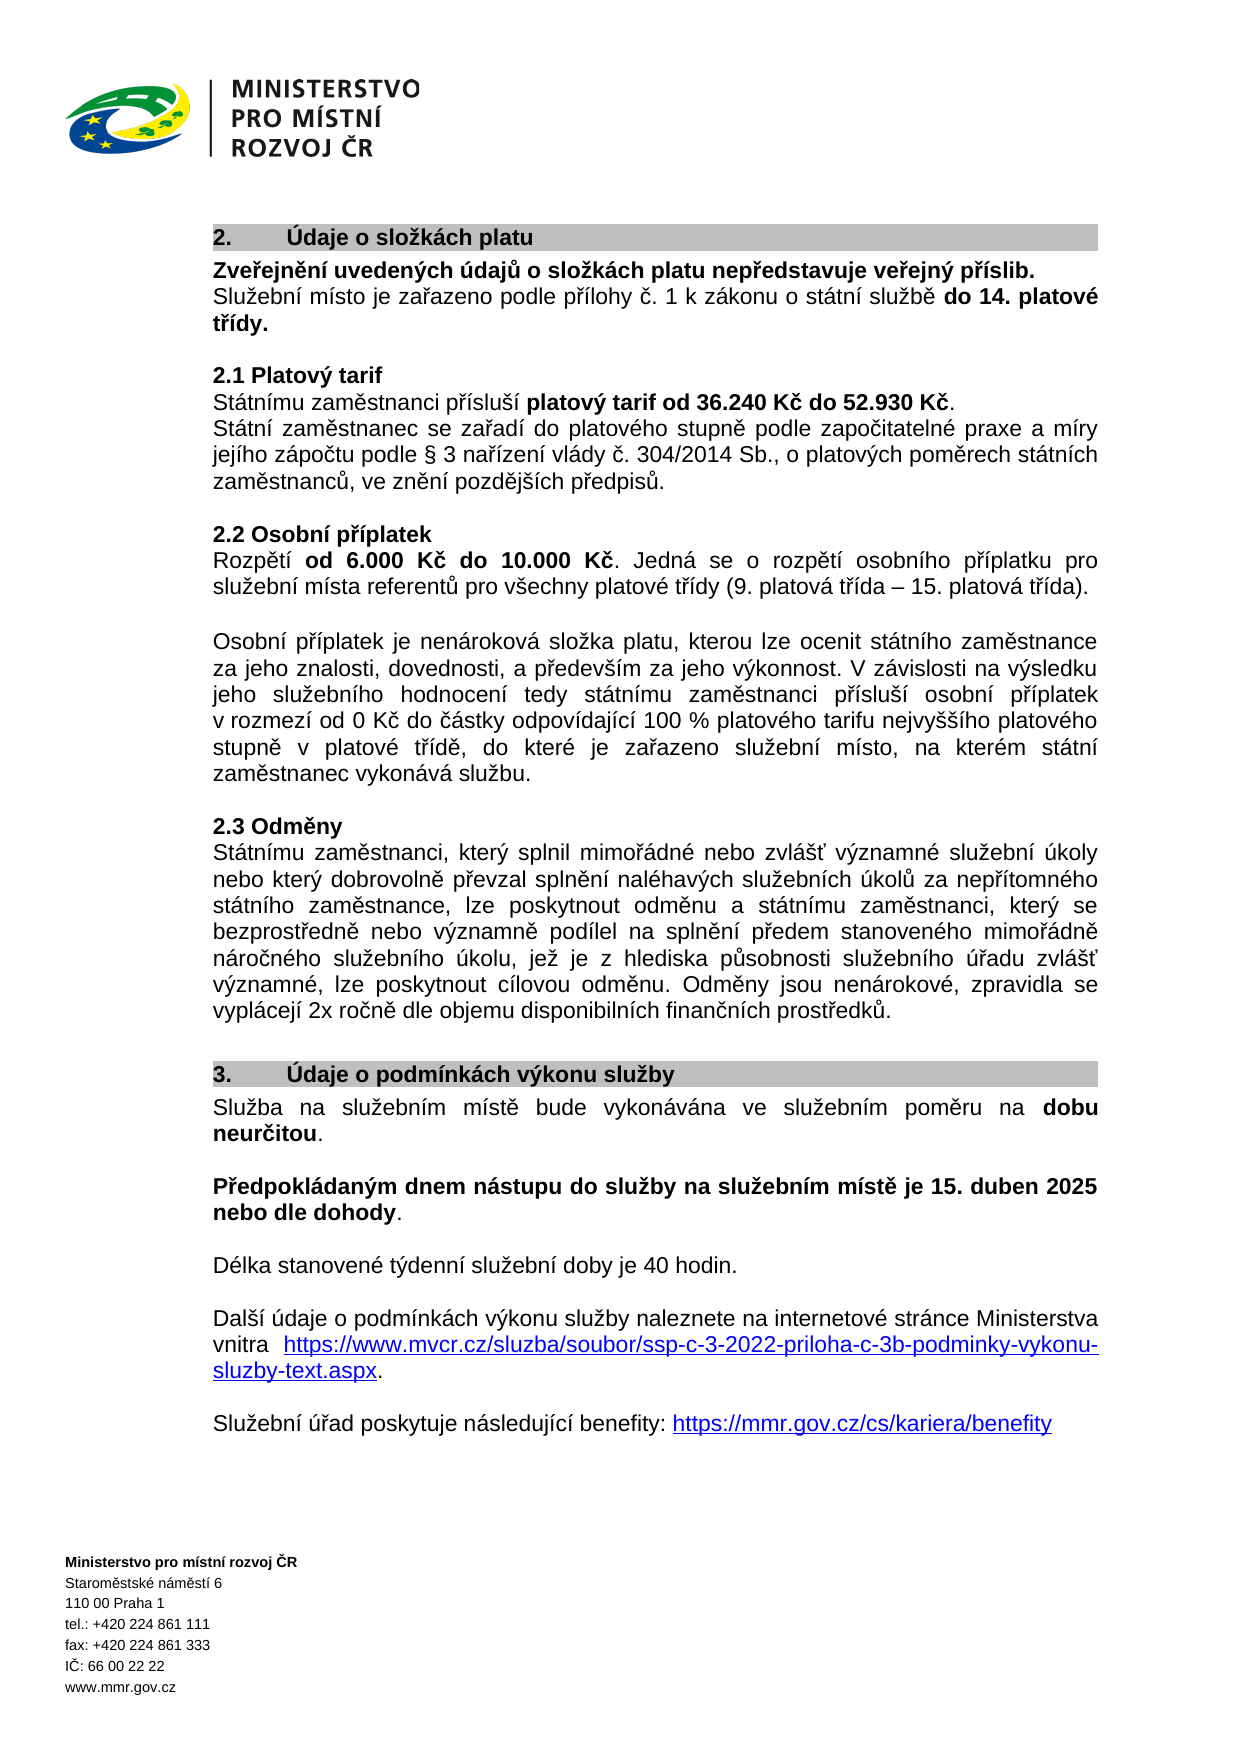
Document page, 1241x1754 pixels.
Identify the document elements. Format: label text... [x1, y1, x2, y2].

text Státní zaměstnanec se zařadí do platového stupně podle započitatelné praxe a míry jejího zápočtu podle § 3 nařízení vlády č. 304/2014 Sb., o platových poměrech státních zaměstnanců, ve znění pozdějších předpisů. [213, 415, 1098, 494]
text Délka stanovené týdenní služební doby je 40 hodin. [213, 1252, 1098, 1278]
text Osobní příplatek je nenároková složka platu, kterou lze ocenit státního zaměstnance za jeho znalosti, dovednosti, a především za jeho výkonnost. V závislosti na výsledku jeho služebního hodnocení tedy státnímu zaměstnanci přísluší osobní příplatek v rozmezí od 0 Kč do částky odpovídající 100 % platového tarifu nejvyššího platového stupně v platové třídě, do které je zařazeno služební místo, na kterém státní zaměstnanec vykonává službu. [213, 628, 1098, 786]
subtitle 3. Údaje o podmínkách výkonu služby [213, 1061, 1098, 1087]
text 2.3 Odměny [213, 813, 1098, 839]
text 2.2 Osobní příplatek [213, 521, 1098, 547]
subtitle 2. Údaje o složkách platu [213, 224, 1098, 251]
text Zveřejnění uvedených údajů o složkách platu nepředstavuje veřejný příslib. [213, 257, 1098, 283]
text Rozpětí od 6.000 Kč do 10.000 Kč. Jedná se o rozpětí osobního příplatku pro služební místa referentů pro všechny platové třídy (9. platová třída – 15. platová třída). [213, 547, 1098, 599]
text Služební úřad poskytuje následující benefity: https://mmr.gov.cz/cs/kariera/benefity [213, 1410, 1098, 1436]
text Další údaje o podmínkách výkonu služby naleznete na internetové stránce Ministerstva vnitra https://www.mvcr.cz/sluzba/soubor/ssp-c-3-2022-priloha-c-3b-podminky-vykonu-sluzby-text.aspx. [213, 1304, 1098, 1384]
text Státnímu zaměstnanci, který splnil mimořádné nebo zvlášť významné služební úkoly nebo který dobrovolně převzal splnění naléhavých služebních úkolů za nepřítomného státního zaměstnance, lze poskytnout odměnu a státnímu zaměstnanci, který se bezprostředně nebo významně podílel na splnění předem stanoveného mimořádně náročného služebního úkolu, jež je z hlediska působnosti služebního úřadu zvlášť významné, lze poskytnout cílovou odměnu. Odměny jsou nenárokové, zpravidla se vyplácejí 2x ročně dle objemu disponibilních finančních prostředků. [213, 839, 1098, 1024]
text Státnímu zaměstnanci přísluší platový tarif od 36.240 Kč do 52.930 Kč. [213, 389, 1098, 415]
picture [65, 79, 420, 157]
text Služba na služebním místě bude vykonávána ve služebním poměru na dobu neurčitou. [213, 1094, 1098, 1146]
text Předpokládaným dnem nástupu do služby na služebním místě je 15. duben 2025 nebo dle dohody. [213, 1173, 1098, 1226]
text Služební místo je zařazeno podle přílohy č. 1 k zákonu o státní službě do 14. platové třídy. [213, 283, 1098, 336]
text 2.1 Platový tarif [213, 362, 1098, 389]
